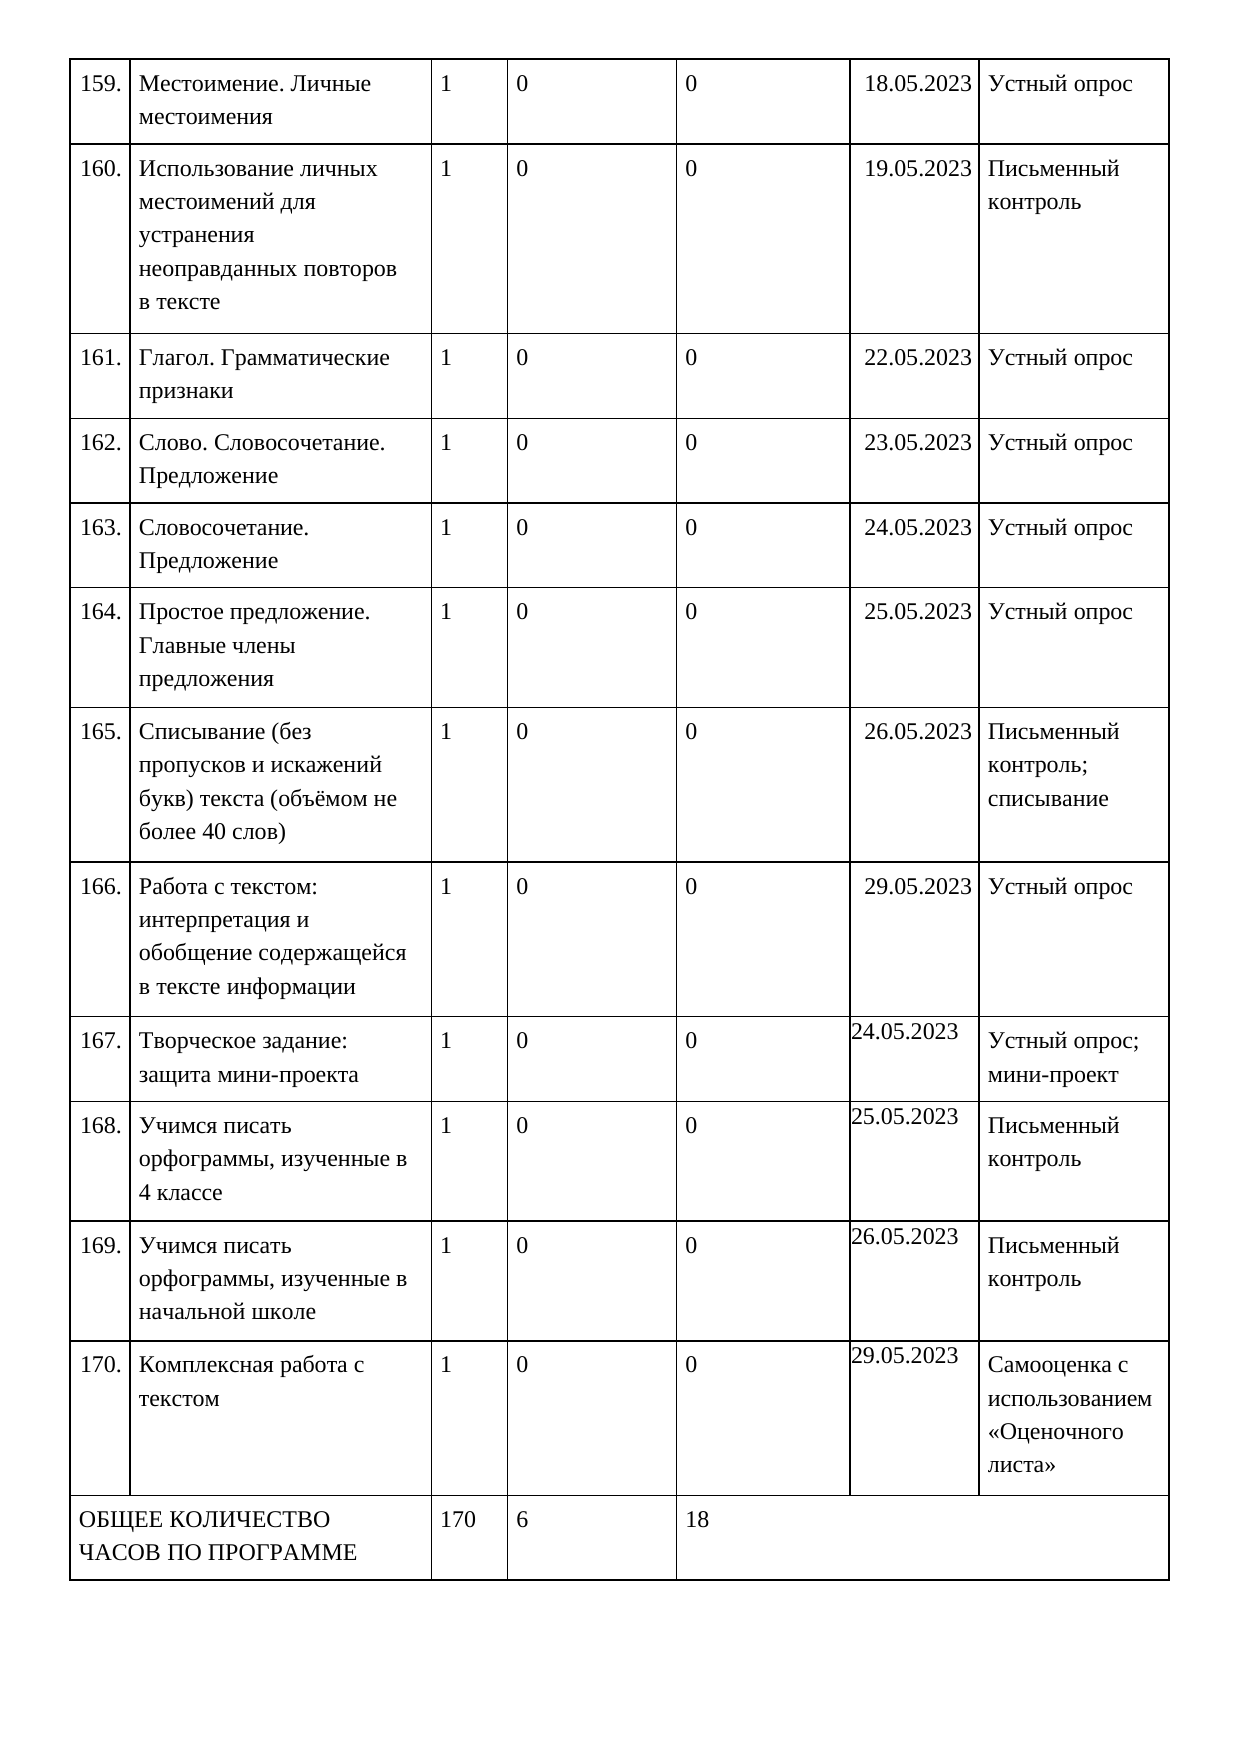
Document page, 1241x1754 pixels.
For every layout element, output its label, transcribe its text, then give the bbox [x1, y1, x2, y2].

table_cell 1 [432, 1222, 507, 1340]
table_cell 1 [432, 1342, 507, 1494]
table_cell 1 [432, 504, 507, 587]
table_cell 25.05.2023 [851, 1102, 978, 1220]
table_cell Учимся писать орфограммы, изученные в 4 классе [131, 1102, 431, 1220]
table_cell Простое предложение. Главные члены предложения [131, 588, 431, 706]
table_cell 160. [71, 145, 129, 333]
table_cell 0 [508, 863, 676, 1016]
table_cell 0 [508, 1017, 676, 1101]
table_cell 0 [677, 863, 849, 1016]
table_cell Комплексная работа с текстом [131, 1342, 431, 1494]
table_cell 167. [71, 1017, 129, 1101]
table_header 159. [71, 60, 129, 143]
table_header Местоимение. Личные местоимения [131, 60, 431, 143]
table_cell 0 [677, 145, 849, 333]
table_cell 1 [432, 419, 507, 502]
table_cell 29.05.2023 [851, 863, 978, 1016]
table_cell 0 [677, 504, 849, 587]
table_cell Использование личных местоимений для устранения неоправданных повторов в тексте [131, 145, 431, 333]
table_cell Устный опрос [980, 588, 1168, 706]
table_cell 23.05.2023 [851, 419, 978, 502]
table_cell 0 [677, 1222, 849, 1340]
table_cell 166. [71, 863, 129, 1016]
table_cell 0 [508, 1222, 676, 1340]
table_header 0 [508, 60, 676, 143]
table_cell 168. [71, 1102, 129, 1220]
table_cell 1 [432, 708, 507, 861]
table_cell 170 [432, 1496, 507, 1579]
table_cell 1 [432, 863, 507, 1016]
table_cell Слово. Словосочетание. Предложение [131, 419, 431, 502]
table_cell 25.05.2023 [851, 588, 978, 706]
table_cell 24.05.2023 [851, 504, 978, 587]
table_cell 0 [508, 1102, 676, 1220]
table_cell 1 [432, 334, 507, 417]
table_cell 18 [677, 1496, 1168, 1579]
table_cell Письменный контроль [980, 145, 1168, 333]
table_cell 0 [508, 334, 676, 417]
table_cell 0 [508, 1342, 676, 1494]
table_cell Устный опрос [980, 419, 1168, 502]
table_cell 164. [71, 588, 129, 706]
table_cell Самооценка с использованием «Оценочного листа» [980, 1342, 1168, 1494]
table_cell 0 [677, 708, 849, 861]
table_cell 6 [508, 1496, 676, 1579]
table_cell 26.05.2023 [851, 708, 978, 861]
table_cell 165. [71, 708, 129, 861]
table_cell Письменный контроль; списывание [980, 708, 1168, 861]
table_cell 1 [432, 145, 507, 333]
table_header Устный опрос [980, 60, 1168, 143]
table_cell 1 [432, 1017, 507, 1101]
table_cell 0 [677, 334, 849, 417]
table_cell 26.05.2023 [851, 1222, 978, 1340]
table_cell Глагол. Грамматические признаки [131, 334, 431, 417]
table_cell 0 [677, 1342, 849, 1494]
table_cell 163. [71, 504, 129, 587]
table_cell 0 [508, 419, 676, 502]
table_cell 0 [677, 588, 849, 706]
table_cell Устный опрос [980, 863, 1168, 1016]
table_cell 0 [508, 145, 676, 333]
table_cell Письменный контроль [980, 1222, 1168, 1340]
table_cell 0 [508, 588, 676, 706]
table_cell 1 [432, 588, 507, 706]
table_cell 0 [677, 419, 849, 502]
table_cell 29.05.2023 [851, 1342, 978, 1494]
table_header 0 [677, 60, 849, 143]
table_cell 24.05.2023 [851, 1017, 978, 1101]
table_cell 0 [677, 1102, 849, 1220]
table_cell 0 [508, 504, 676, 587]
table_cell Учимся писать орфограммы, изученные в начальной школе [131, 1222, 431, 1340]
table_cell Творческое задание: защита мини-проекта [131, 1017, 431, 1101]
table_cell 1 [432, 1102, 507, 1220]
table_cell 0 [677, 1017, 849, 1101]
table_cell Устный опрос [980, 504, 1168, 587]
table_cell Устный опрос [980, 334, 1168, 417]
table_cell 162. [71, 419, 129, 502]
table_cell 170. [71, 1342, 129, 1494]
table_cell 0 [508, 708, 676, 861]
table_header 18.05.2023 [851, 60, 978, 143]
table_cell Письменный контроль [980, 1102, 1168, 1220]
table_cell Устный опрос; мини-проект [980, 1017, 1168, 1101]
table_cell 22.05.2023 [851, 334, 978, 417]
table_cell Работа с текстом: интерпретация и обобщение содержащейся в тексте информации [131, 863, 431, 1016]
table_cell 161. [71, 334, 129, 417]
table_cell 19.05.2023 [851, 145, 978, 333]
table_cell ОБЩЕЕ КОЛИЧЕСТВО ЧАСОВ ПО ПРОГРАММЕ [71, 1496, 431, 1579]
table_cell Словосочетание. Предложение [131, 504, 431, 587]
table_cell 169. [71, 1222, 129, 1340]
table_header 1 [432, 60, 507, 143]
table_cell Списывание (без пропусков и искажений букв) текста (объёмом не более 40 слов) [131, 708, 431, 861]
